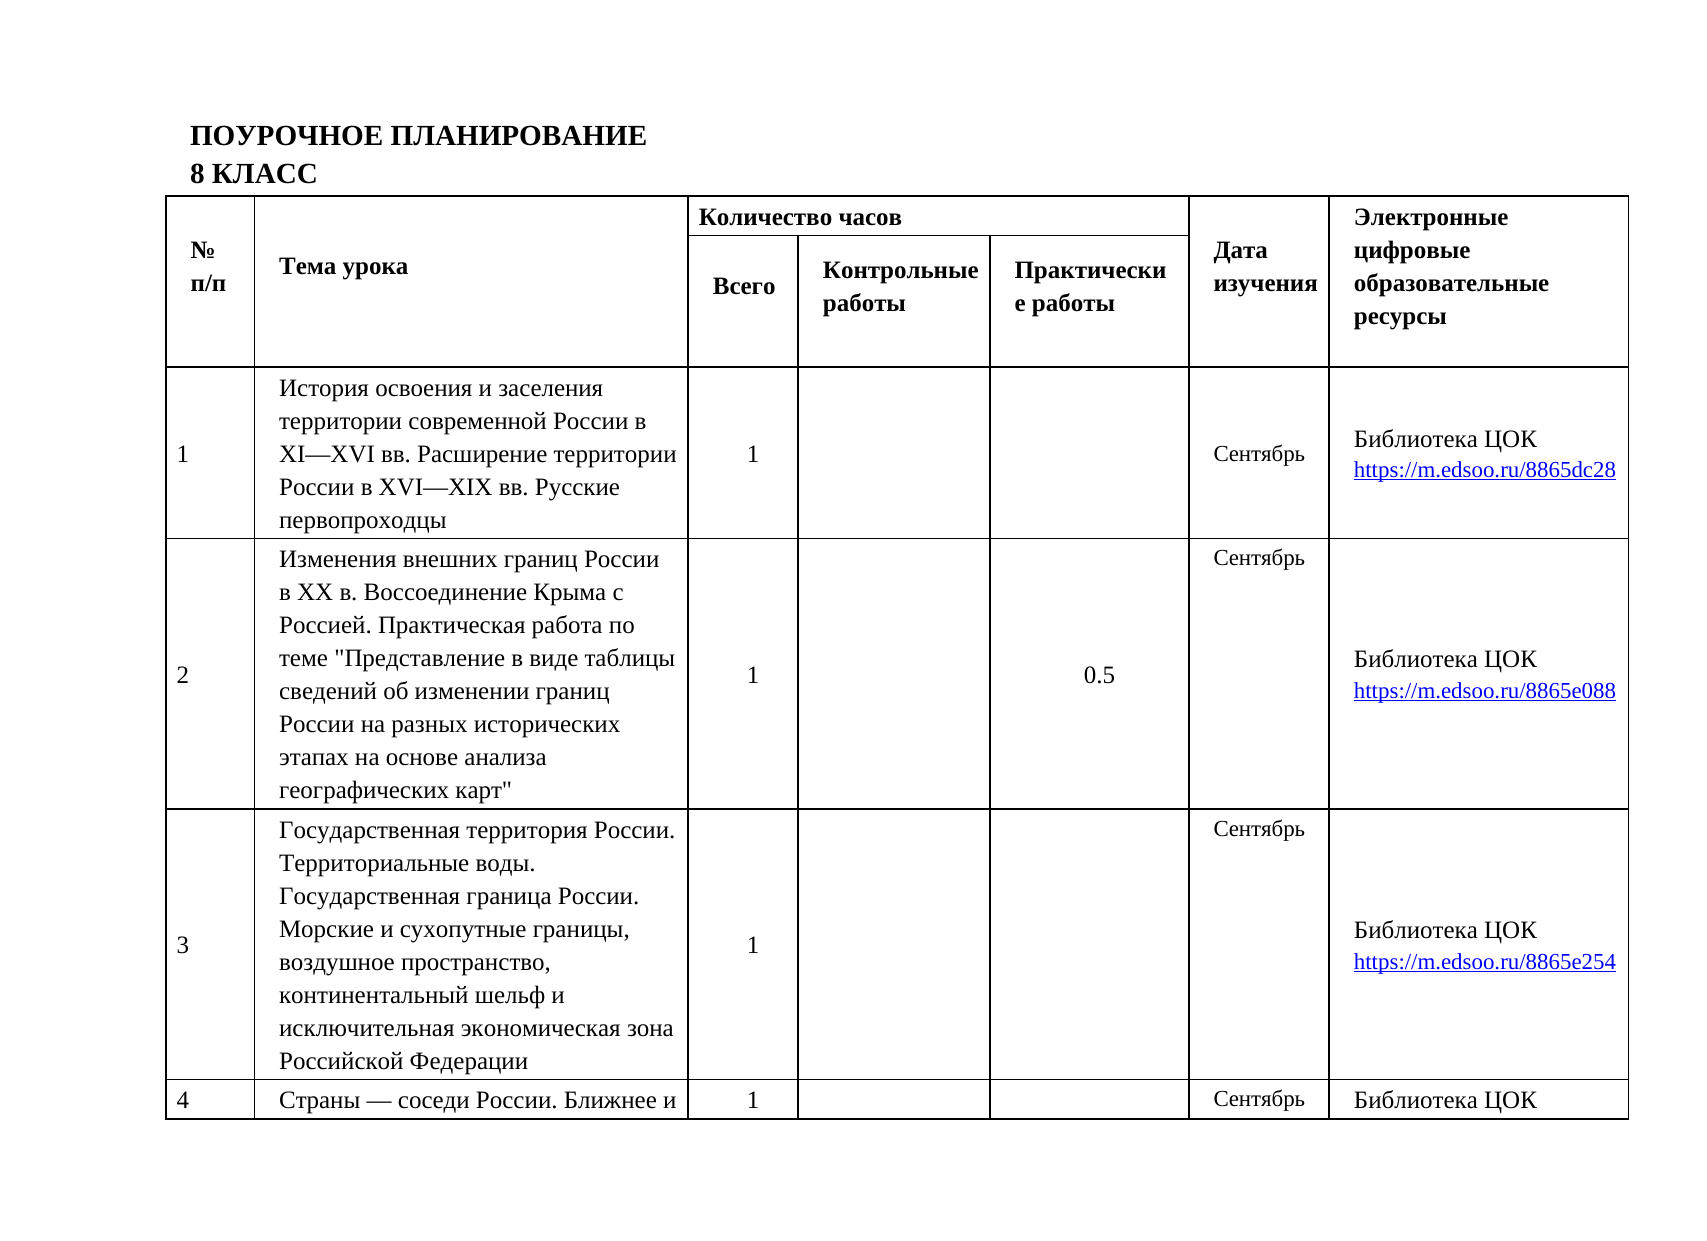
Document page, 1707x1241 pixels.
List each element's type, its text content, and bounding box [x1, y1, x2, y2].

table_cell [991, 810, 1188, 1078]
table_cell История освоения и заселения территории современной России в XI—XVI вв. Расширение территории России в XVI—XIX вв. Русские первопроходцы [255, 368, 687, 537]
table_cell 1 [689, 368, 797, 537]
table_cell Государственная территория России. Территориальные воды. Государственная граница России. Морские и сухопутные границы, воздушное пространство, континентальный шельф и исключительная экономическая зона Российской Федерации [255, 810, 687, 1078]
table_header Тема урока [255, 197, 687, 366]
table_cell 1 [167, 368, 254, 537]
text 8 КЛАСС [190, 157, 1618, 190]
table_cell [799, 368, 989, 537]
table_header Электронные цифровые образовательные ресурсы [1330, 197, 1628, 366]
table_cell 1 [689, 539, 797, 808]
table_cell 0.5 [991, 539, 1188, 808]
table_cell [799, 810, 989, 1078]
table_cell Сентябрь [1190, 539, 1328, 808]
table_cell [991, 368, 1188, 537]
table_cell 2 [167, 539, 254, 808]
table_header Дата изучения [1190, 197, 1328, 366]
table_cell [255, 1080, 687, 1118]
table_cell Библиотека ЦОК https://m.edsoo.ru/8865e254 [1330, 810, 1628, 1078]
table_cell [799, 1080, 989, 1118]
table_header Количество часов [689, 197, 1188, 234]
table_cell Изменения внешних границ России в ХХ в. Воссоединение Крыма с Россией. Практическая работа по теме "Представление в виде таблицы сведений об изменении границ России на разных исторических этапах на основе анализа географических карт" [255, 539, 687, 808]
table_cell Библиотека ЦОК https://m.edsoo.ru/8865dc28 [1330, 368, 1628, 537]
text ПОУРОЧНОЕ ПЛАНИРОВАНИЕ [190, 118, 1618, 152]
table_header № п/п [167, 197, 254, 366]
table_cell Библиотека ЦОК https://m.edsoo.ru/8865e088 [1330, 539, 1628, 808]
table_cell Практические работы [991, 236, 1188, 366]
table_cell Сентябрь [1190, 810, 1328, 1078]
table_cell Сентябрь [1190, 368, 1328, 537]
table_cell 1 [689, 810, 797, 1078]
table_cell 4 [167, 1080, 254, 1118]
table_cell Сентябрь [1190, 1080, 1328, 1118]
table_cell Контрольные работы [799, 236, 989, 366]
table_cell [991, 1080, 1188, 1118]
table_cell Всего [689, 236, 797, 366]
table_cell 3 [167, 810, 254, 1078]
table_cell [799, 539, 989, 808]
table_cell 1 [689, 1080, 797, 1118]
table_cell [1330, 1080, 1628, 1118]
